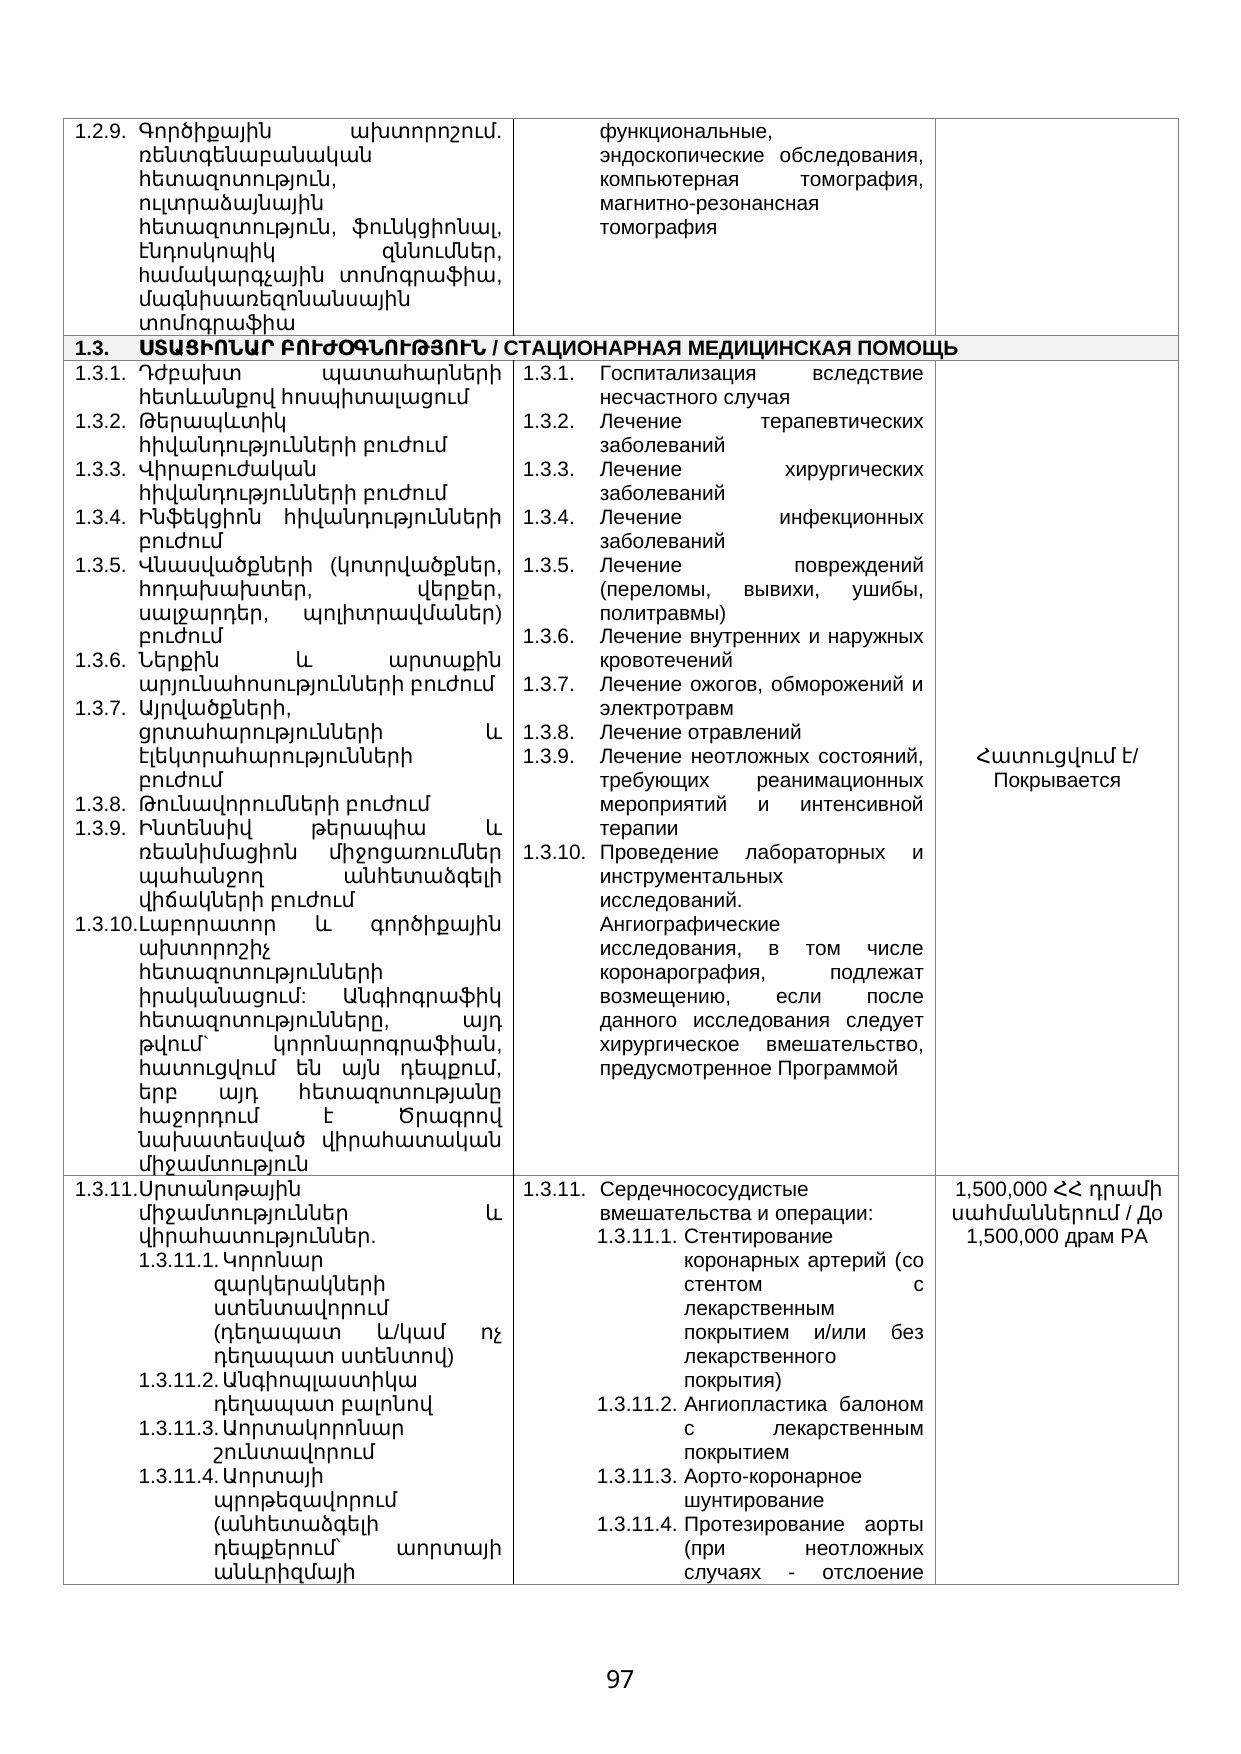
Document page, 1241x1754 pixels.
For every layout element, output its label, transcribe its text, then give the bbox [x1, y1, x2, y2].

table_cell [64, 119, 513, 335]
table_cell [64, 1176, 513, 1584]
table_cell Госпитализация вследствие несчастного случая Лечение терапевтических заболеваний Лечение хирургических заболеваний Лечение инфекционных заболеваний Лечение повреждений (переломы, вывихи, ушибы, политравмы) Лечение внутренних и наружных кровотечений Лечение ожогов, обморожений и электротравм Лечение отравлений Лечение неотложных состояний, требующих реанимационных мероприятий и интенсивной терапии Проведение лабораторных и инструментальных исследований. Ангиографические исследования, в том числе коронарография, подлежат возмещению, если после данного исследования следует хирургическое вмешательство, предусмотренное Программой [514, 361, 935, 1175]
table_cell Դժբախտ պատահարների հետևանքով հոսպիտալացում Թերապևտիկ հիվանդությունների բուժում Վիրաբուժական հիվանդությունների բուժում Ինֆեկցիոն հիվանդությունների բուժում Վնասվածքների (կոտրվածքներ, հոդախախտեր, վերքեր, սալջարդեր, պոլիտրավմաներ) բուժում Ներքին և արտաքին արյունահոսությունների բուժում Այրվածքների, ցրտահարությունների և էլեկտրահարությունների բուժում Թունավորումների բուժում Ինտենսիվ թերապիա և ռեանիմացիոն միջոցառումներ պահանջող անհետաձգելի վիճակների բուժում Լաբորատոր և գործիքային ախտորոշիչ հետազոտությունների իրականացում: Անգիոգրաֆիկ հետազոտությունները, այդ թվում` կորոնարոգրաֆիան, հատուցվում են այն դեպքում, երբ այդ հետազոտությանը հաջորդում է Ծրագրով նախատեսված վիրահատական միջամտություն [64, 361, 513, 1175]
table_cell ՍՏԱՑԻՈՆԱՐ ԲՈՒԺՕԳՆՈՒԹՅՈՒՆ / СТАЦИОНАРНАЯ МЕДИЦИНСКАЯ ПОМОЩЬ [64, 336, 1178, 360]
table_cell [936, 119, 1178, 335]
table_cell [514, 119, 935, 335]
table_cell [936, 1176, 1178, 1584]
table_cell Հատուցվում է/ Покрывается [936, 361, 1178, 1175]
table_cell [514, 1176, 935, 1584]
